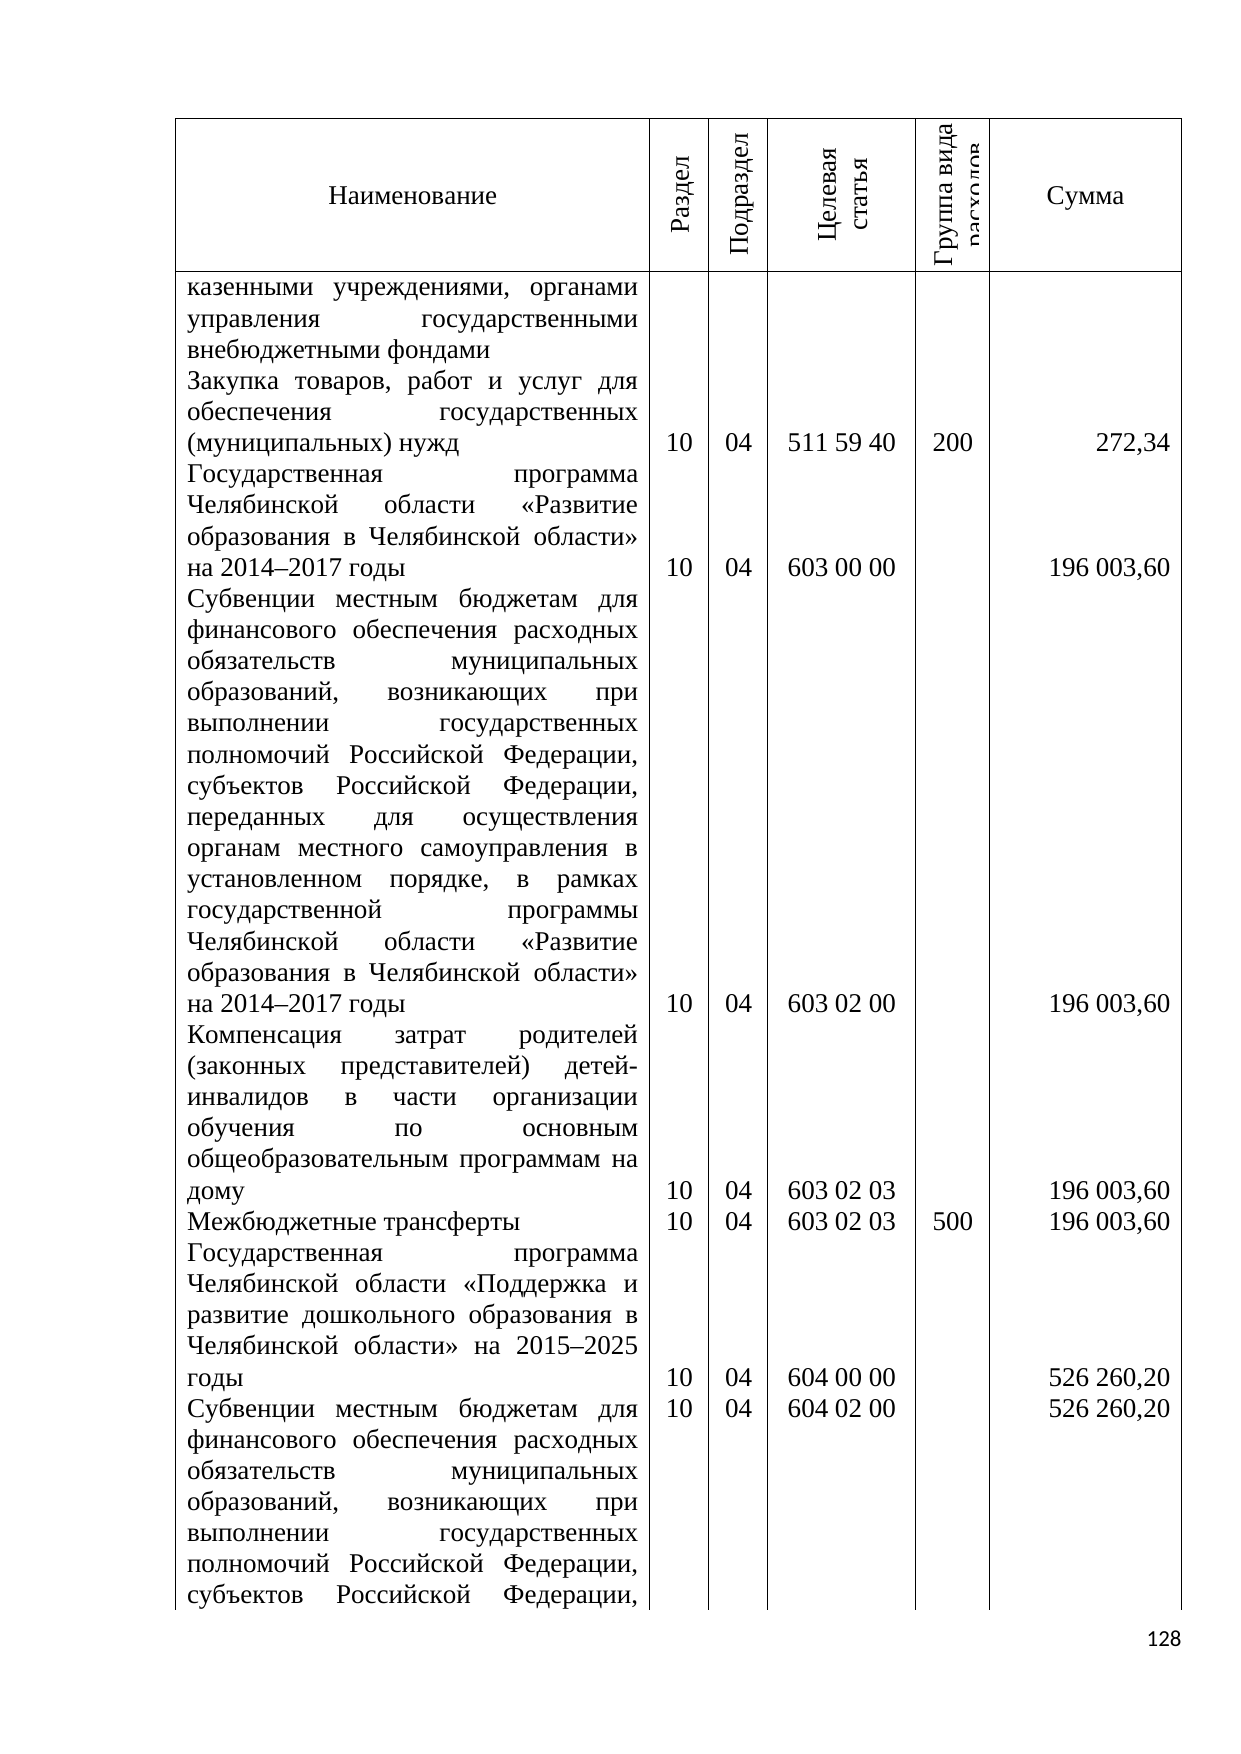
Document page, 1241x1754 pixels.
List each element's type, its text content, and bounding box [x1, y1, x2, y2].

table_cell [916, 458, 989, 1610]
table_header Целевая статья [768, 119, 915, 271]
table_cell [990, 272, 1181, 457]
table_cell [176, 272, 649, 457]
table_header Сумма [990, 119, 1181, 271]
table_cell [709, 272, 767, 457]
table_header Группа вида расходов [916, 119, 989, 271]
table_header Подраздел [709, 119, 767, 271]
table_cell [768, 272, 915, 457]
table_header Раздел [650, 119, 708, 271]
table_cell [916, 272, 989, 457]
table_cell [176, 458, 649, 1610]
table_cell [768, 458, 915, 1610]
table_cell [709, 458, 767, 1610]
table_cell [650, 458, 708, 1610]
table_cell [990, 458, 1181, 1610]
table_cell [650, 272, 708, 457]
table_header Наименование [176, 119, 649, 271]
